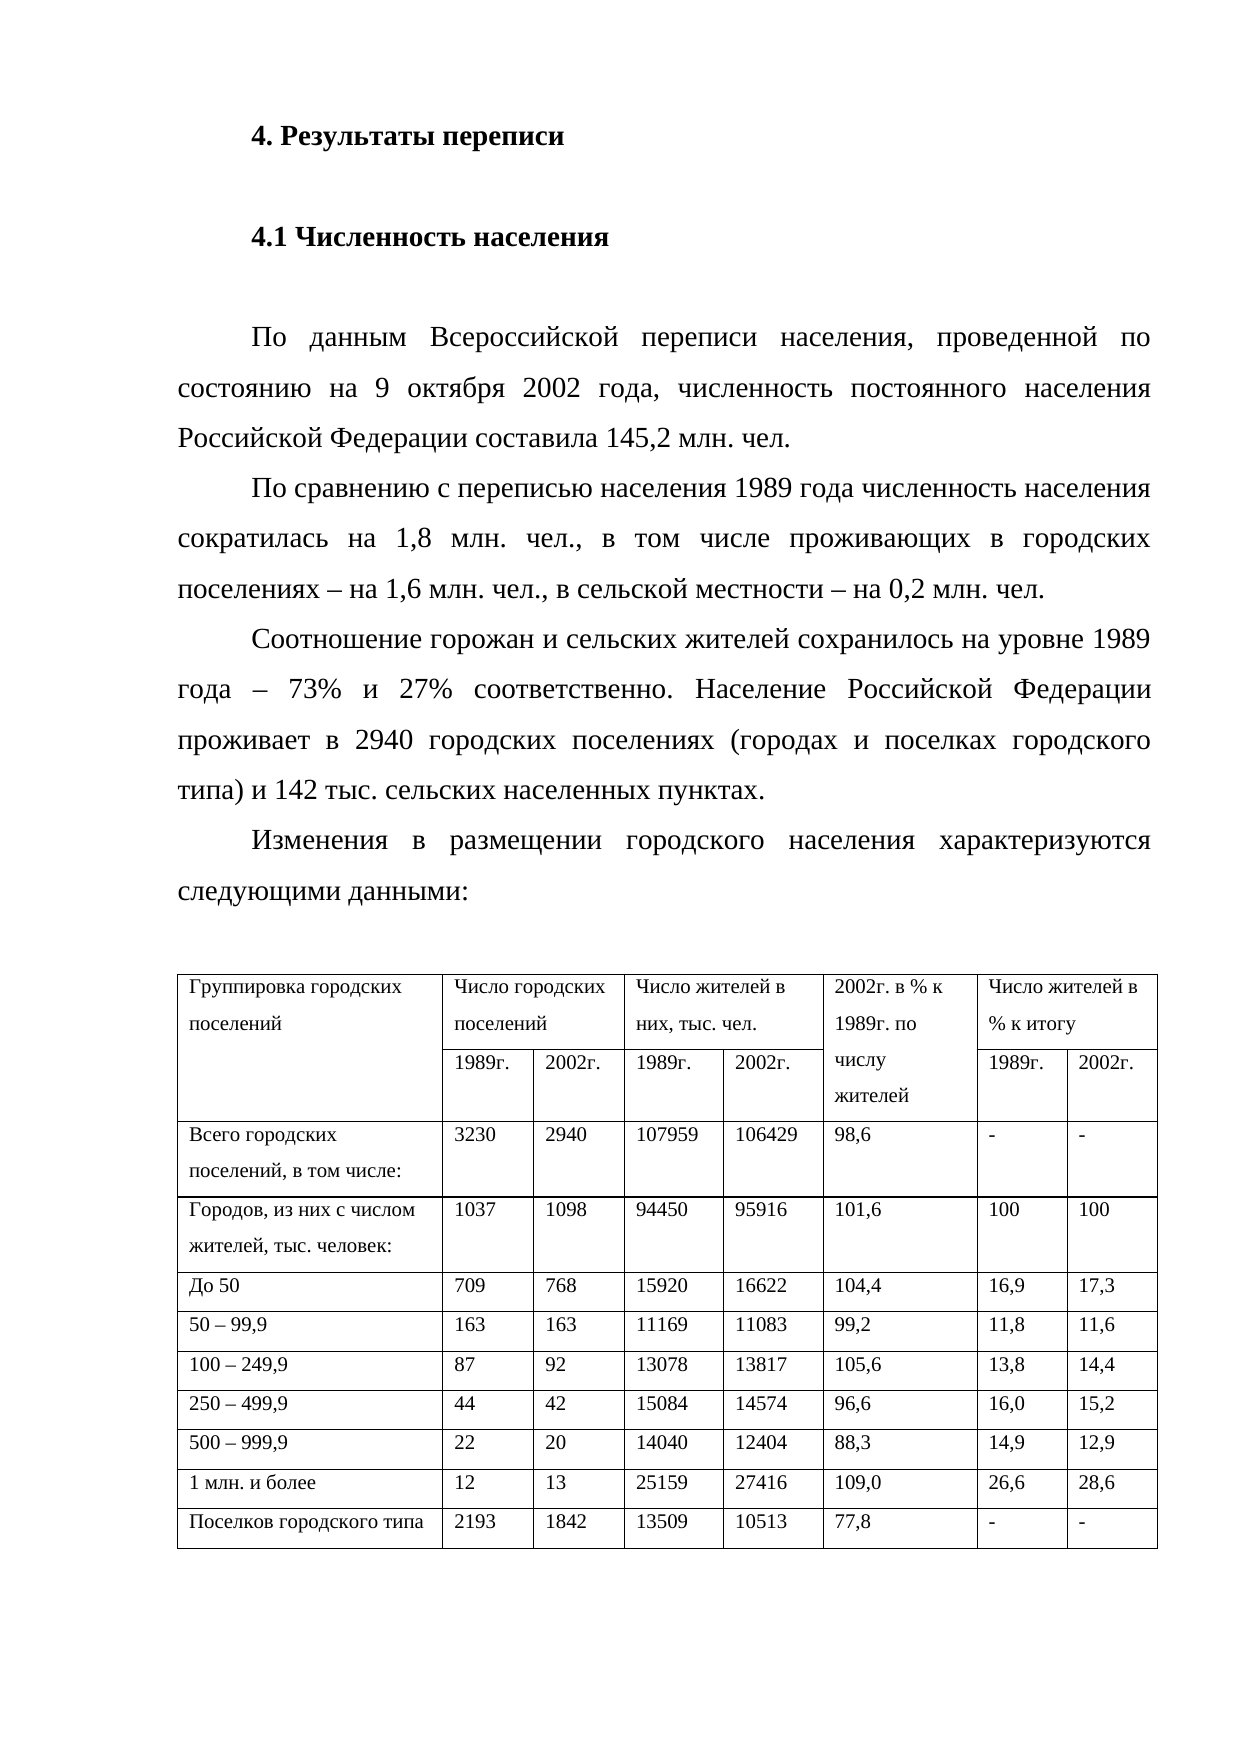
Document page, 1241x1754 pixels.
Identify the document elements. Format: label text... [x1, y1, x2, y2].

table_cell 104,4 [824, 1273, 977, 1311]
table_cell 109,0 [824, 1470, 977, 1508]
table_cell 500 – 999,9 [178, 1430, 442, 1469]
table_cell 250 – 499,9 [178, 1391, 442, 1429]
table_cell 1098 [534, 1198, 624, 1272]
table_cell 11,8 [978, 1312, 1067, 1351]
text Изменения в размещении городского населения характеризуются следующими данными: [177, 822, 1152, 906]
table_cell 96,6 [824, 1391, 977, 1429]
text По сравнению с переписью населения 1989 года численность населения сократилась на 1,8 млн. чел., в том числе проживающих в городских поселениях – на 1,6 млн. чел., в сельской местности – на 0,2 млн. чел. [177, 470, 1152, 604]
table_cell 77,8 [824, 1509, 977, 1547]
table_cell 163 [443, 1312, 533, 1351]
table_header 2002г. в % к 1989г. по числу жителей [824, 975, 977, 1121]
table_cell 26,6 [978, 1470, 1067, 1508]
table_cell 1842 [534, 1509, 624, 1547]
table_cell 87 [443, 1352, 533, 1390]
table_cell 14574 [724, 1391, 823, 1429]
table_cell 99,2 [824, 1312, 977, 1351]
table_cell 2002г. [1068, 1050, 1157, 1121]
table_cell - [978, 1122, 1067, 1196]
table_cell 15920 [625, 1273, 723, 1311]
table_cell 16,9 [978, 1273, 1067, 1311]
table_cell - [1068, 1122, 1157, 1196]
table_cell 17,3 [1068, 1273, 1157, 1311]
table_cell 13817 [724, 1352, 823, 1390]
table_cell 3230 [443, 1122, 533, 1196]
table_cell 16,0 [978, 1391, 1067, 1429]
table_header Число городских поселений [443, 975, 624, 1049]
table_cell 1989г. [625, 1050, 723, 1121]
table_cell 163 [534, 1312, 624, 1351]
table_cell 107959 [625, 1122, 723, 1196]
table_cell 95916 [724, 1198, 823, 1272]
table_cell 1037 [443, 1198, 533, 1272]
table_cell 98,6 [824, 1122, 977, 1196]
table_cell 14040 [625, 1430, 723, 1469]
table_cell 42 [534, 1391, 624, 1429]
table_cell 100 – 249,9 [178, 1352, 442, 1390]
table_cell 2002г. [724, 1050, 823, 1121]
table_cell 44 [443, 1391, 533, 1429]
table_cell 106429 [724, 1122, 823, 1196]
table_cell Поселков городского типа [178, 1509, 442, 1547]
table_cell 15,2 [1068, 1391, 1157, 1429]
table_cell 1989г. [443, 1050, 533, 1121]
table_header Число жителей в них, тыс. чел. [625, 975, 823, 1049]
table_header Группировка городских поселений [178, 975, 442, 1121]
table_cell 20 [534, 1430, 624, 1469]
table_cell 709 [443, 1273, 533, 1311]
table_cell 12404 [724, 1430, 823, 1469]
table_cell 11083 [724, 1312, 823, 1351]
table_cell - [978, 1509, 1067, 1547]
table_cell 2940 [534, 1122, 624, 1196]
table_cell 13 [534, 1470, 624, 1508]
table_cell 100 [1068, 1198, 1157, 1272]
title 4.1 Численность населения [177, 219, 1152, 252]
table_cell 16622 [724, 1273, 823, 1311]
text Соотношение горожан и сельских жителей сохранилось на уровне 1989 года – 73% и 27% соответственно. Население Российской Федерации проживает в 2940 городских поселениях (городах и поселках городского типа) и 142 тыс. сельских населенных пунктах. [177, 621, 1152, 806]
table_header Число жителей в % к итогу [978, 975, 1157, 1049]
table_cell 768 [534, 1273, 624, 1311]
table_cell 15084 [625, 1391, 723, 1429]
table_cell 28,6 [1068, 1470, 1157, 1508]
table_cell 14,9 [978, 1430, 1067, 1469]
title 4. Результаты переписи [177, 118, 1152, 152]
table_cell 101,6 [824, 1198, 977, 1272]
table_cell 100 [978, 1198, 1067, 1272]
table_cell 12 [443, 1470, 533, 1508]
table_cell 22 [443, 1430, 533, 1469]
table_cell Городов, из них с числом жителей, тыс. человек: [178, 1198, 442, 1272]
table_cell 105,6 [824, 1352, 977, 1390]
table_cell - [1068, 1509, 1157, 1547]
table_cell 2193 [443, 1509, 533, 1547]
table_cell 11,6 [1068, 1312, 1157, 1351]
table_cell 14,4 [1068, 1352, 1157, 1390]
table_cell 13509 [625, 1509, 723, 1547]
table_cell До 50 [178, 1273, 442, 1311]
table_cell 88,3 [824, 1430, 977, 1469]
table_cell 13078 [625, 1352, 723, 1390]
table_cell 27416 [724, 1470, 823, 1508]
text По данным Всероссийской переписи населения, проведенной по состоянию на 9 октября 2002 года, численность постоянного населения Российской Федерации составила 145,2 млн. чел. [177, 319, 1152, 453]
table_cell Всего городских поселений, в том числе: [178, 1122, 442, 1196]
table_cell 2002г. [534, 1050, 624, 1121]
table_cell 12,9 [1068, 1430, 1157, 1469]
table_cell 13,8 [978, 1352, 1067, 1390]
table_cell 94450 [625, 1198, 723, 1272]
table_cell 92 [534, 1352, 624, 1390]
table_cell 1989г. [978, 1050, 1067, 1121]
table_cell 10513 [724, 1509, 823, 1547]
table_cell 1 млн. и более [178, 1470, 442, 1508]
table_cell 50 – 99,9 [178, 1312, 442, 1351]
table_cell 11169 [625, 1312, 723, 1351]
table_cell 25159 [625, 1470, 723, 1508]
